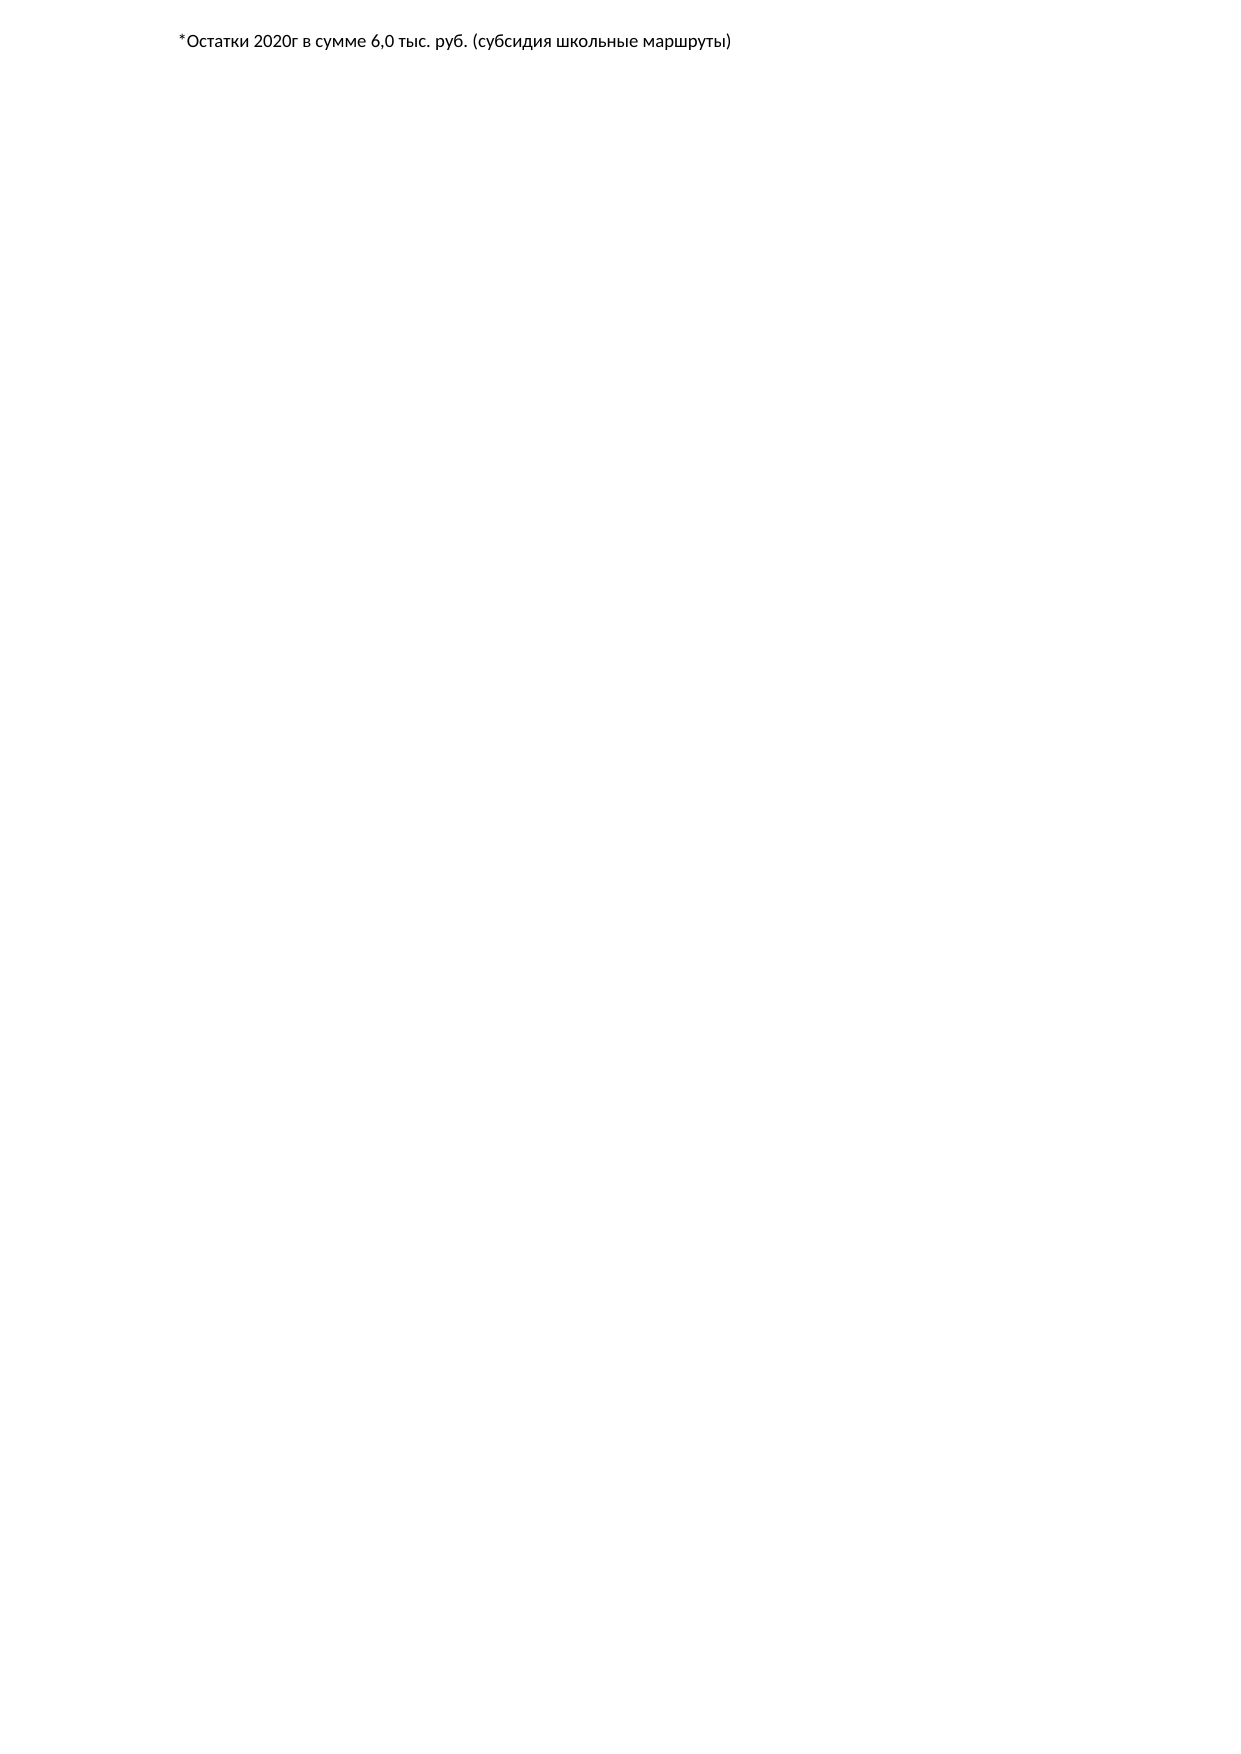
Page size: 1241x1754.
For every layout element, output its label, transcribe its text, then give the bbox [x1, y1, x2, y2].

text *Остатки 2020г в сумме 6,0 тыс. руб. (субсидия школьные маршруты) [177, 29, 1152, 52]
